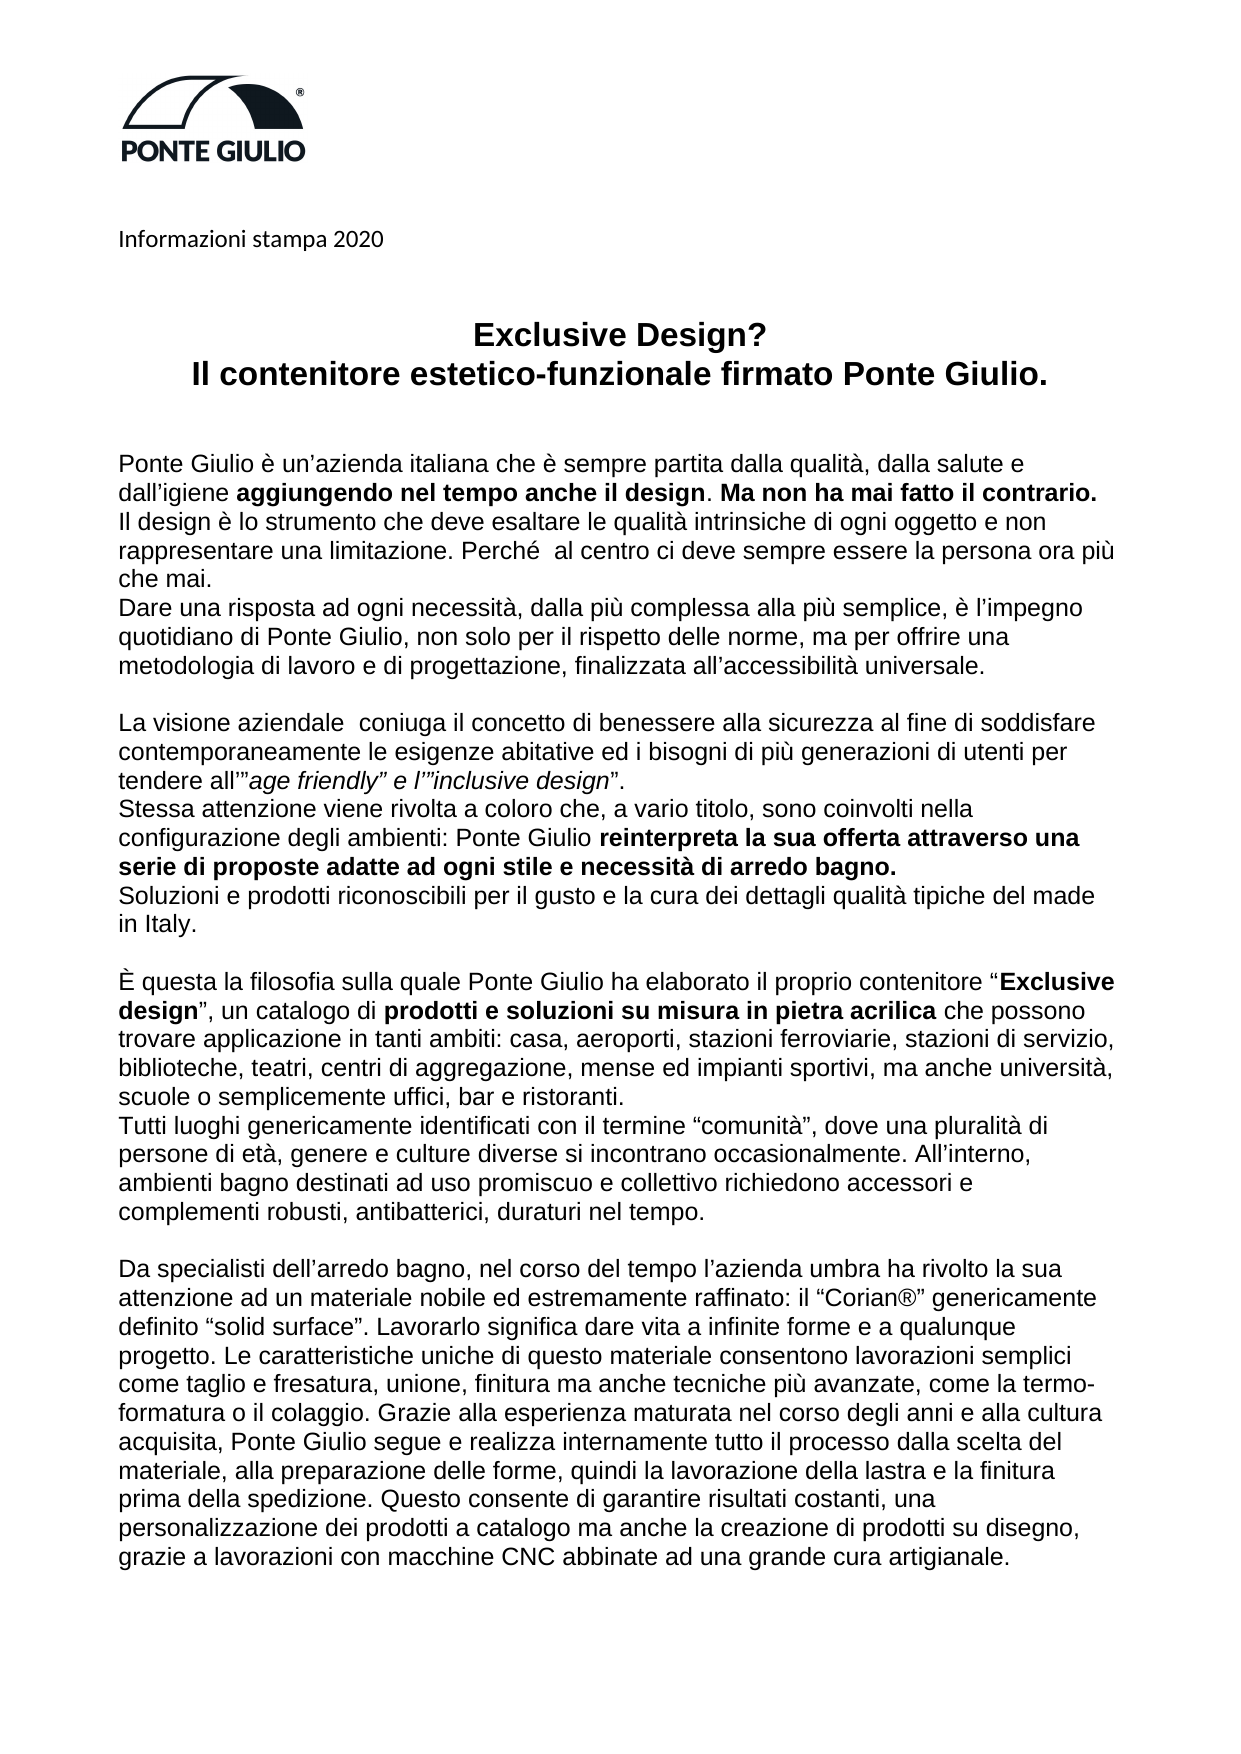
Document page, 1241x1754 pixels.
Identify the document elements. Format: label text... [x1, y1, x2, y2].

text Dare una risposta ad ogni necessità, dalla più complessa alla più semplice, è l’impegno quotidiano di Ponte Giulio, non solo per il rispetto delle norme, ma per offrire una metodologia di lavoro e di progettazione, finalizzata all’accessibilità universale. [118, 593, 1122, 679]
text Il design è lo strumento che deve esaltare le qualità intrinsiche di ogni oggetto e non rappresentare una limitazione. Perché al centro ci deve sempre essere la persona ora più che mai. [118, 507, 1122, 593]
text Il contenitore estetico-funzionale firmato Ponte Giulio. [118, 353, 1122, 392]
text Tutti luoghi genericamente identificati con il termine “comunità”, dove una pluralità di persone di età, genere e culture diverse si incontrano occasionalmente. All’interno, ambienti bagno destinati ad uso promiscuo e collettivo richiedono accessori e complementi robusti, antibatterici, duraturi nel tempo. [118, 1111, 1122, 1226]
text Ponte Giulio è un’azienda italiana che è sempre partita dalla qualità, dalla salute e dall’igiene aggiungendo nel tempo anche il design. Ma non ha mai fatto il contrario. [118, 449, 1122, 507]
text Soluzioni e prodotti riconoscibili per il gusto e la cura dei dettagli qualità tipiche del made in Italy. [118, 881, 1122, 938]
picture [118, 73, 308, 163]
text Stessa attenzione viene rivolta a coloro che, a vario titolo, sono coinvolti nella configurazione degli ambienti: Ponte Giulio reinterpreta la sua offerta attraverso una serie di proposte adatte ad ogni stile e necessità di arredo bagno. [118, 794, 1122, 881]
text È questa la filosofia sulla quale Ponte Giulio ha elaborato il proprio contenitore “Exclusive design”, un catalogo di prodotti e soluzioni su misura in pietra acrilica che possono trovare applicazione in tanti ambiti: casa, aeroporti, stazioni ferroviarie, stazioni di servizio, biblioteche, teatri, centri di aggregazione, mense ed impianti sportivi, ma anche università, scuole o semplicemente uffici, bar e ristoranti. [118, 967, 1122, 1111]
text Exclusive Design? [118, 315, 1122, 353]
text La visione aziendale coniuga il concetto di benessere alla sicurezza al fine di soddisfare contemporaneamente le esigenze abitative ed i bisogni di più generazioni di utenti per tendere all’”age friendly” e l’”inclusive design”. [118, 708, 1122, 794]
text Da specialisti dell’arredo bagno, nel corso del tempo l’azienda umbra ha rivolto la sua attenzione ad un materiale nobile ed estremamente raffinato: il “Corian®” genericamente definito “solid surface”. Lavorarlo significa dare vita a infinite forme e a qualunque progetto. Le caratteristiche uniche di questo materiale consentono lavorazioni semplici come taglio e fresatura, unione, finitura ma anche tecniche più avanzate, come la termo-formatura o il colaggio. Grazie alla esperienza maturata nel corso degli anni e alla cultura acquisita, Ponte Giulio segue e realizza internamente tutto il processo dalla scelta del materiale, alla preparazione delle forme, quindi la lavorazione della lastra e la finitura prima della spedizione. Questo consente di garantire risultati costanti, una personalizzazione dei prodotti a catalogo ma anche la creazione di prodotti su disegno, grazie a lavorazioni con macchine CNC abbinate ad una grande cura artigianale. [118, 1254, 1122, 1571]
